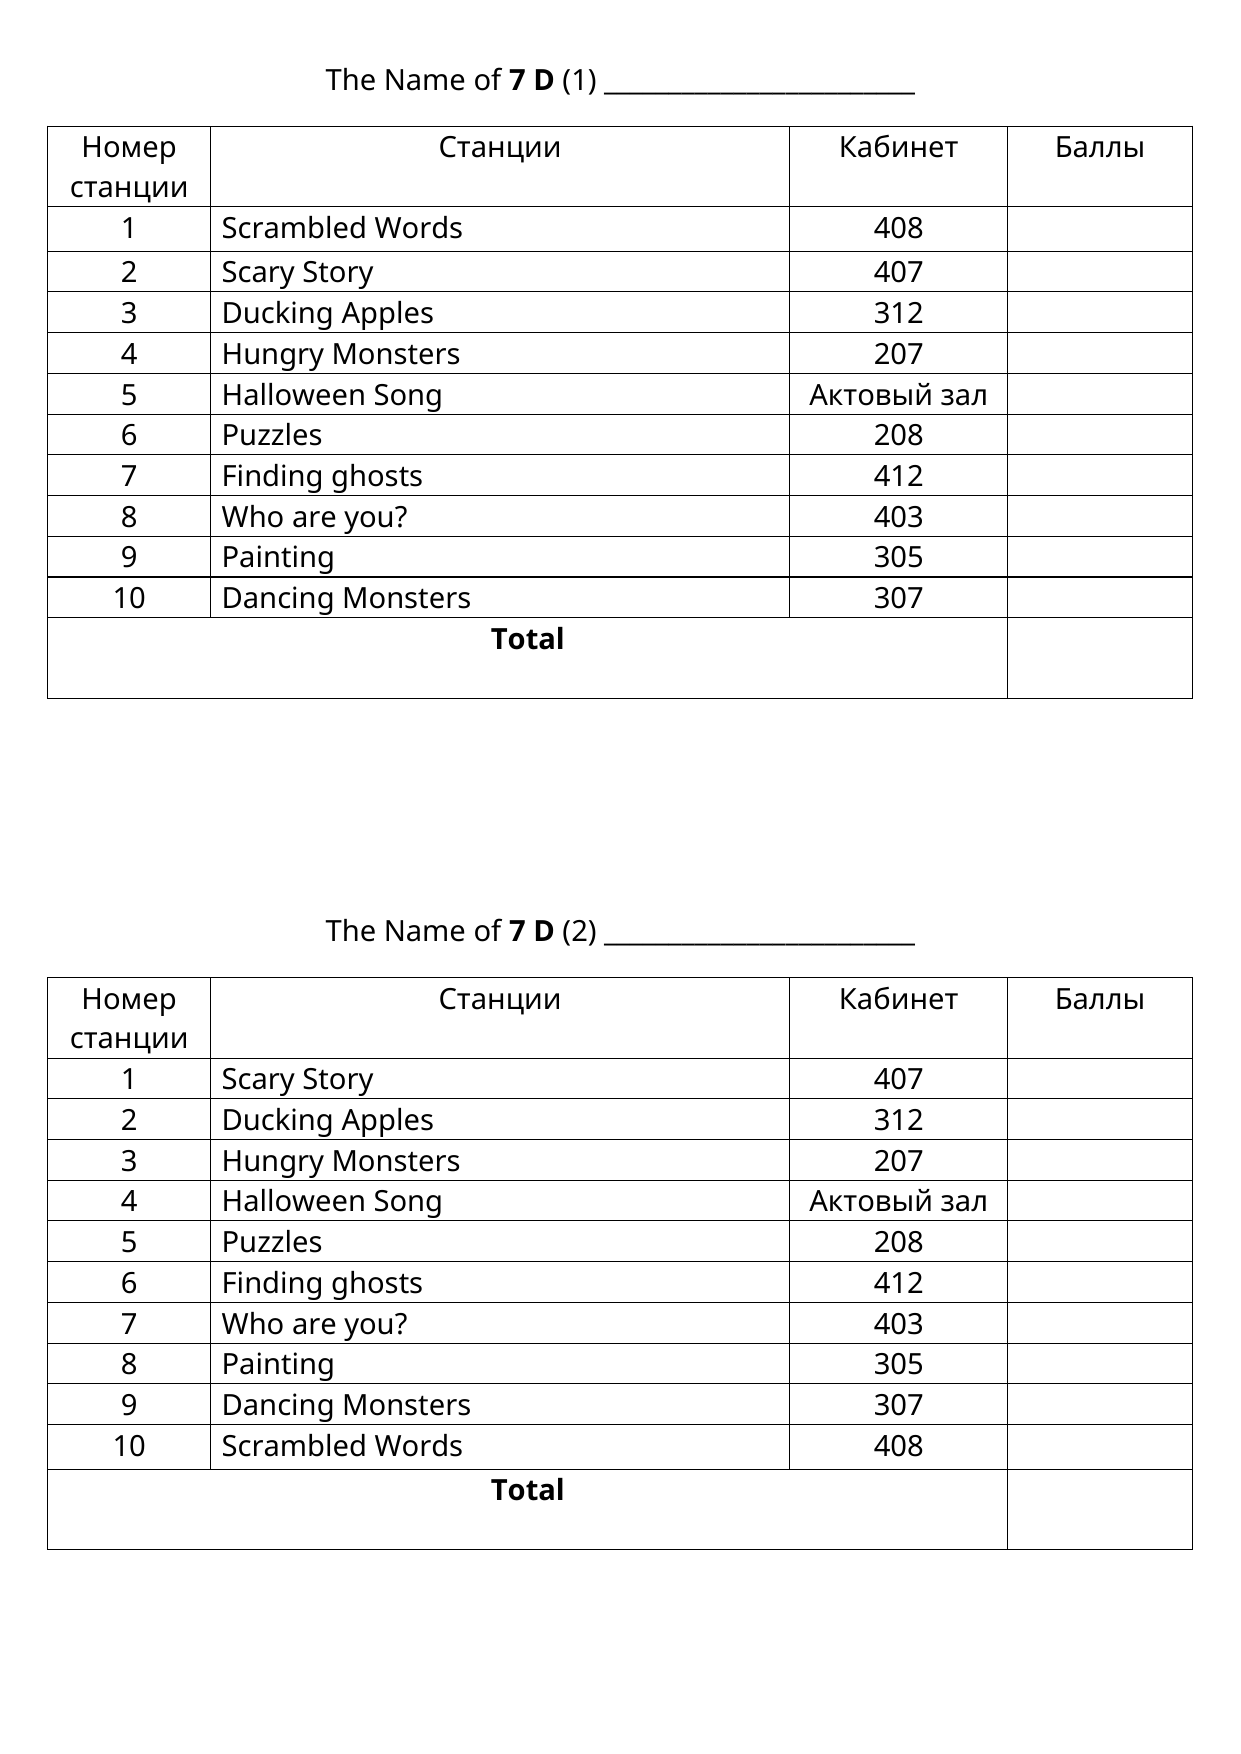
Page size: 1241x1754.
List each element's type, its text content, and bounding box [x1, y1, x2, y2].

table_cell 208 [790, 415, 1007, 454]
table_cell 407 [790, 1059, 1007, 1098]
table_cell 312 [790, 292, 1007, 332]
table_cell Total [48, 618, 1007, 697]
table_cell 312 [790, 1099, 1007, 1139]
table_header Баллы [1008, 978, 1192, 1057]
table_cell [1008, 618, 1192, 697]
table_cell Dancing Monsters [211, 1384, 789, 1424]
table_cell 8 [48, 496, 210, 536]
table_cell [1008, 1262, 1192, 1302]
table_cell 10 [48, 1425, 210, 1469]
table_cell 3 [48, 292, 210, 332]
table_cell 9 [48, 1384, 210, 1424]
table_cell 307 [790, 1384, 1007, 1424]
table_cell Hungry Monsters [211, 1140, 789, 1180]
table_cell 9 [48, 537, 210, 576]
table_cell Painting [211, 1344, 789, 1383]
table_cell Finding ghosts [211, 1262, 789, 1302]
table_cell 7 [48, 455, 210, 495]
table_header Номер станции [48, 127, 210, 206]
table_cell Ducking Apples [211, 292, 789, 332]
table_cell 305 [790, 537, 1007, 576]
table_cell 408 [790, 1425, 1007, 1469]
table_cell [1008, 374, 1192, 413]
table_cell 407 [790, 252, 1007, 291]
table_cell 403 [790, 496, 1007, 536]
table_cell Scrambled Words [211, 1425, 789, 1469]
table_cell 8 [48, 1344, 210, 1383]
table_cell Актовый зал [790, 374, 1007, 413]
table_cell Hungry Monsters [211, 333, 789, 373]
table_cell Puzzles [211, 1221, 789, 1261]
table_cell [1008, 1221, 1192, 1261]
table_cell [1008, 1303, 1192, 1343]
table_cell [1008, 1140, 1192, 1180]
table_cell 208 [790, 1221, 1007, 1261]
table_cell [1008, 1425, 1192, 1469]
table_cell [1008, 1344, 1192, 1383]
table_cell Halloween Song [211, 374, 789, 413]
table_cell Scrambled Words [211, 207, 789, 251]
table_cell 207 [790, 1140, 1007, 1180]
table_cell 1 [48, 207, 210, 251]
table_cell [1008, 1181, 1192, 1220]
table_cell 307 [790, 578, 1007, 617]
table_cell 1 [48, 1059, 210, 1098]
table_cell 5 [48, 1221, 210, 1261]
table_cell Dancing Monsters [211, 578, 789, 617]
table_cell Who are you? [211, 1303, 789, 1343]
table_cell Finding ghosts [211, 455, 789, 495]
table_cell [1008, 333, 1192, 373]
table_cell [1008, 292, 1192, 332]
table_cell [1008, 1384, 1192, 1424]
table_cell 403 [790, 1303, 1007, 1343]
table_cell 5 [48, 374, 210, 413]
table_cell 7 [48, 1303, 210, 1343]
table_cell 305 [790, 1344, 1007, 1383]
table_cell [1008, 1099, 1192, 1139]
table_cell 4 [48, 333, 210, 373]
table_cell Halloween Song [211, 1181, 789, 1220]
table_cell 10 [48, 578, 210, 617]
table_cell [1008, 496, 1192, 536]
table_cell 6 [48, 1262, 210, 1302]
table_cell 2 [48, 1099, 210, 1139]
table_cell Puzzles [211, 415, 789, 454]
table_cell [1008, 455, 1192, 495]
table_cell [1008, 415, 1192, 454]
table_cell [1008, 252, 1192, 291]
table_cell Who are you? [211, 496, 789, 536]
table_header Кабинет [790, 127, 1007, 206]
table_cell 2 [48, 252, 210, 291]
table_cell [1008, 578, 1192, 617]
table_cell [1008, 537, 1192, 576]
table_cell 4 [48, 1181, 210, 1220]
table_cell Scary Story [211, 1059, 789, 1098]
table_cell 3 [48, 1140, 210, 1180]
table_cell Актовый зал [790, 1181, 1007, 1220]
text The Name of 7 D (1) ________________________ [59, 59, 1181, 99]
table_cell Ducking Apples [211, 1099, 789, 1139]
table_cell 412 [790, 455, 1007, 495]
table_cell Scary Story [211, 252, 789, 291]
table_cell Total [48, 1470, 1007, 1549]
table_header Кабинет [790, 978, 1007, 1057]
table_header Станции [211, 127, 789, 206]
table_header Номер станции [48, 978, 210, 1057]
table_cell [1008, 1470, 1192, 1549]
table_cell [1008, 207, 1192, 251]
table_header Станции [211, 978, 789, 1057]
table_cell Painting [211, 537, 789, 576]
text The Name of 7 D (2) ________________________ [59, 911, 1181, 950]
table_cell 6 [48, 415, 210, 454]
table_header Баллы [1008, 127, 1192, 206]
table_cell 207 [790, 333, 1007, 373]
table_cell 408 [790, 207, 1007, 251]
table_cell 412 [790, 1262, 1007, 1302]
table_cell [1008, 1059, 1192, 1098]
